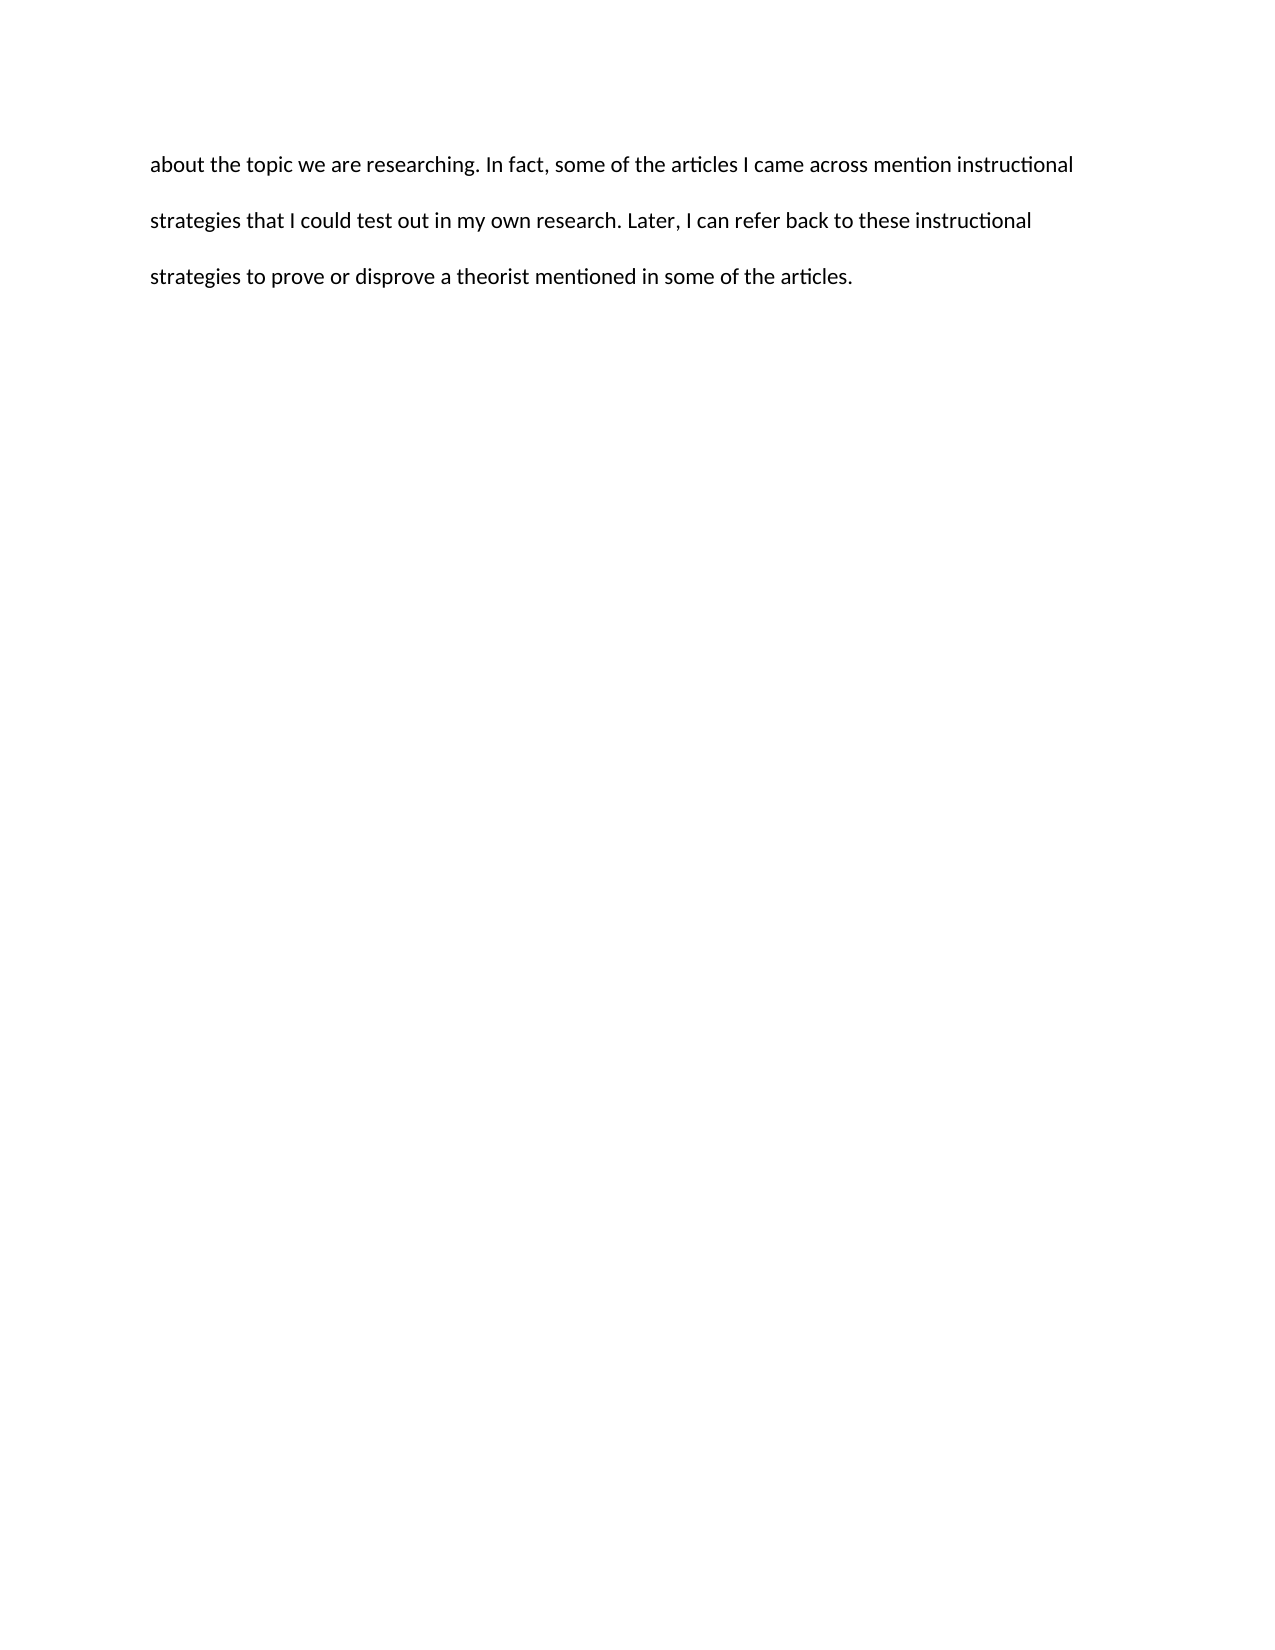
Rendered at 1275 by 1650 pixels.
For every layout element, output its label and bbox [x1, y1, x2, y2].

text [150, 150, 1125, 290]
